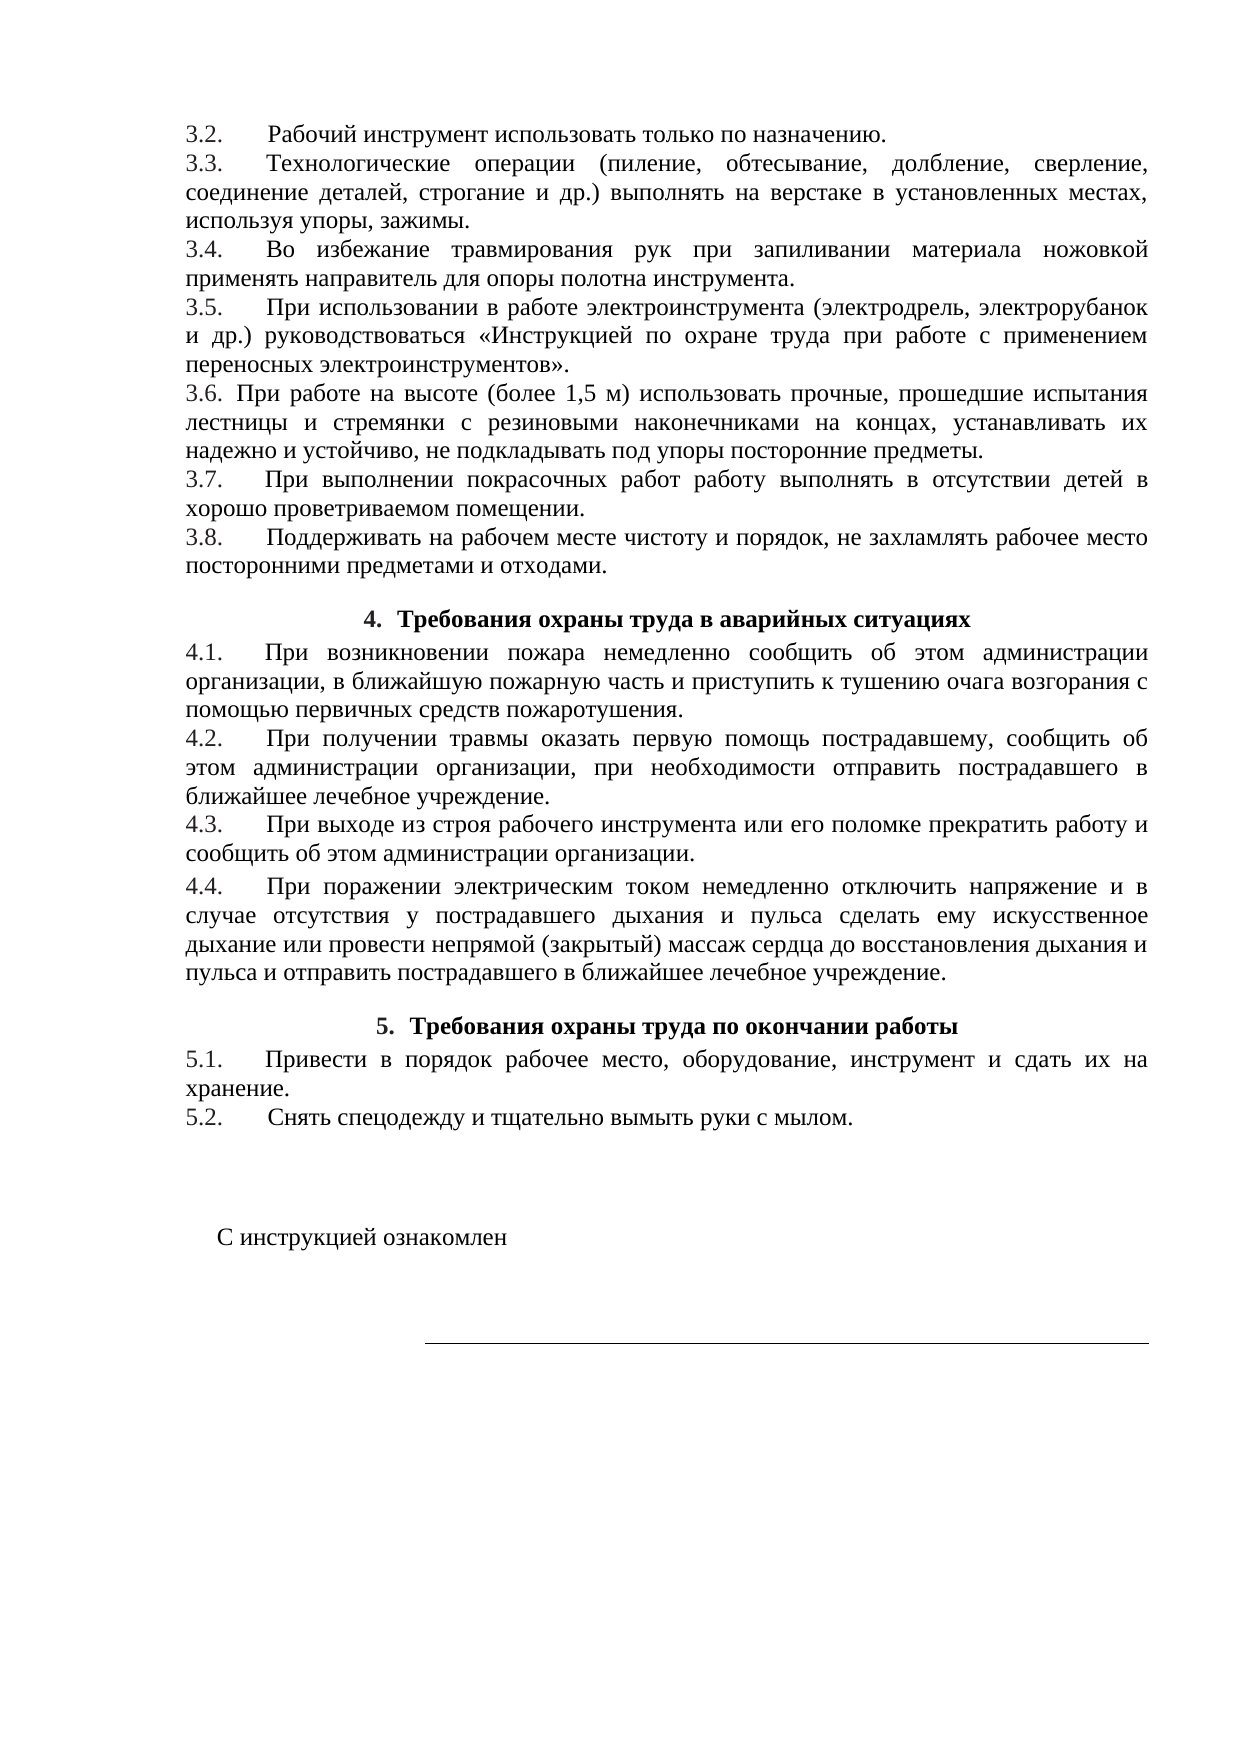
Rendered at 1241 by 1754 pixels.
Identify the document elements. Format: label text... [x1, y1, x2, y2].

list Привести в порядок рабочее место, оборудование, инструмент и сдать их на хранение. [185, 1044, 1149, 1102]
list Требования охраны труда в аварийных ситуациях [185, 604, 1149, 633]
list При получении травмы оказать первую помощь пострадавшему, сообщить об этом администрации организации, при необходимости отправить пострадавшего в ближайшее лечебное учреждение. [185, 723, 1149, 809]
list При поражении электрическим током немедленно отключить напряжение и в случае отсутствия у пострадавшего дыхания и пульса сделать ему искусственное дыхание или провести непрямой (закрытый) массаж сердца до восстановления дыхания и пульса и отправить пострадавшего в ближайшее лечебное учреждение. [185, 871, 1149, 986]
list При использовании в работе электроинструмента (электродрель, электрорубанок и др.) руководствоваться «Инструкцией по охране труда при работе с применением переносных электроинструментов». [185, 292, 1149, 378]
list Поддерживать на рабочем месте чистоту и порядок, не захламлять рабочее место посторонними предметами и отходами. [185, 522, 1149, 579]
list При выходе из строя рабочего инструмента или его поломке прекратить работу и сообщить об этом администрации организации. [185, 809, 1149, 867]
list Снять спецодежду и тщательно вымыть руки с мылом. [185, 1102, 1149, 1130]
list При работе на высоте (более 1,5 м) использовать прочные, прошедшие испытания лестницы и стремянки с резиновыми наконечниками на концах, устанавливать их надежно и устойчиво, не подкладывать под упоры посторонние предметы. [185, 378, 1149, 464]
text С инструкцией ознакомлен [217, 1222, 1149, 1251]
list При выполнении покрасочных работ работу выполнять в отсутствии детей в хорошо проветриваемом помещении. [185, 464, 1149, 522]
list Требования охраны труда по окончании работы [185, 1011, 1149, 1040]
list Рабочий инструмент использовать только по назначению. [185, 119, 1149, 148]
list Во избежание травмирования рук при запиливании материала ножовкой применять направитель для опоры полотна инструмента. [185, 234, 1149, 292]
list Технологические операции (пиление, обтесывание, долбление, сверление, соединение деталей, строгание и др.) выполнять на верстаке в установленных местах, используя упоры, зажимы. [185, 148, 1149, 234]
list При возникновении пожара немедленно сообщить об этом администрации организации, в ближайшую пожарную часть и приступить к тушению очага возгорания с помощью первичных средств пожаротушения. [185, 637, 1149, 723]
